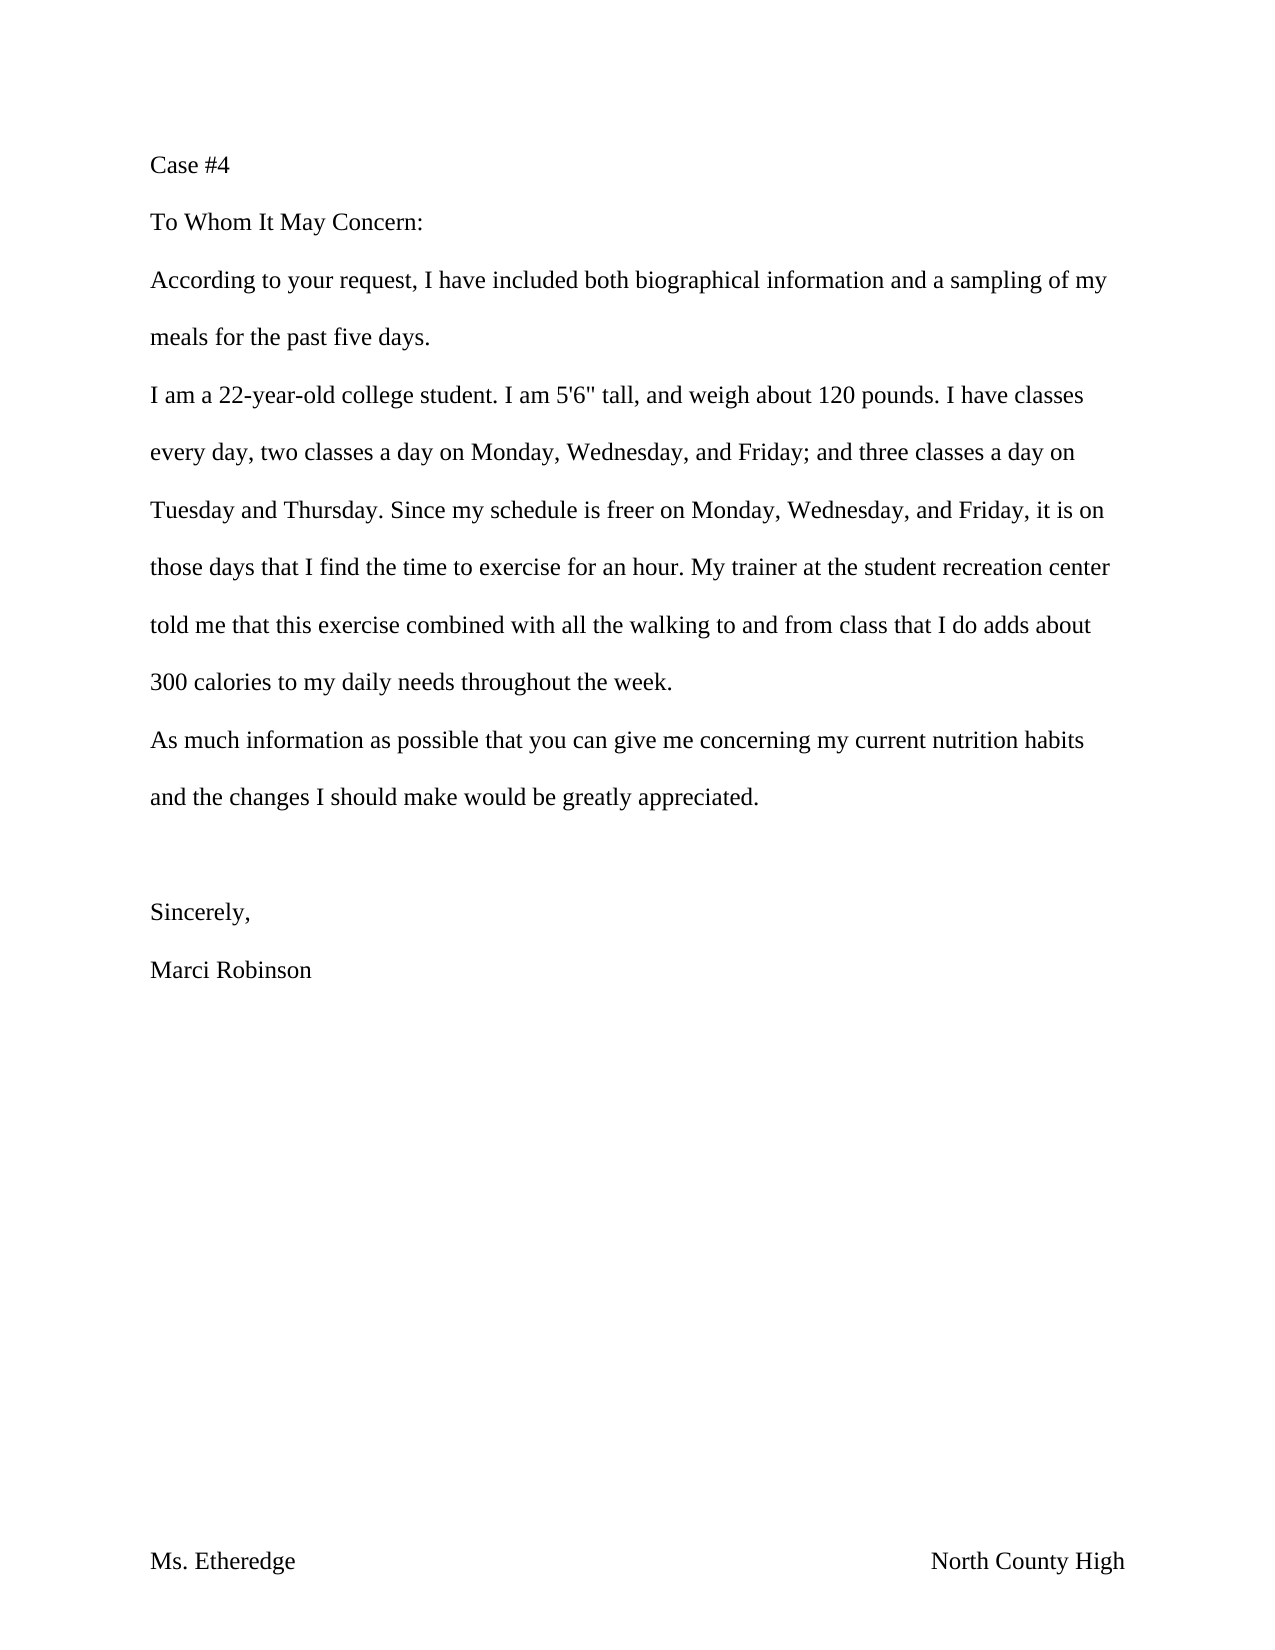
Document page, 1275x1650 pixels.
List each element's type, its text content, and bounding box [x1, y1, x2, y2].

text Marci Robinson [150, 955, 1125, 984]
text As much information as possible that you can give me concerning my current nutrition habits and the changes I should make would be greatly appreciated. [150, 725, 1125, 811]
text Sincerely, [150, 897, 1125, 926]
text I am a 22-year-old college student. I am 5'6" tall, and weigh about 120 pounds. I have classes every day, two classes a day on Monday, Wednesday, and Friday; and three classes a day on Tuesday and Thursday. Since my schedule is freer on Monday, Wednesday, and Friday, it is on those days that I find the time to exercise for an hour. My trainer at the student recreation center told me that this exercise combined with all the walking to and from class that I do adds about 300 calories to my daily needs throughout the week. [150, 380, 1125, 696]
text Case #4 [150, 150, 1125, 179]
text According to your request, I have included both biographical information and a sampling of my meals for the past five days. [150, 265, 1125, 351]
text To Whom It May Concern: [150, 207, 1125, 236]
